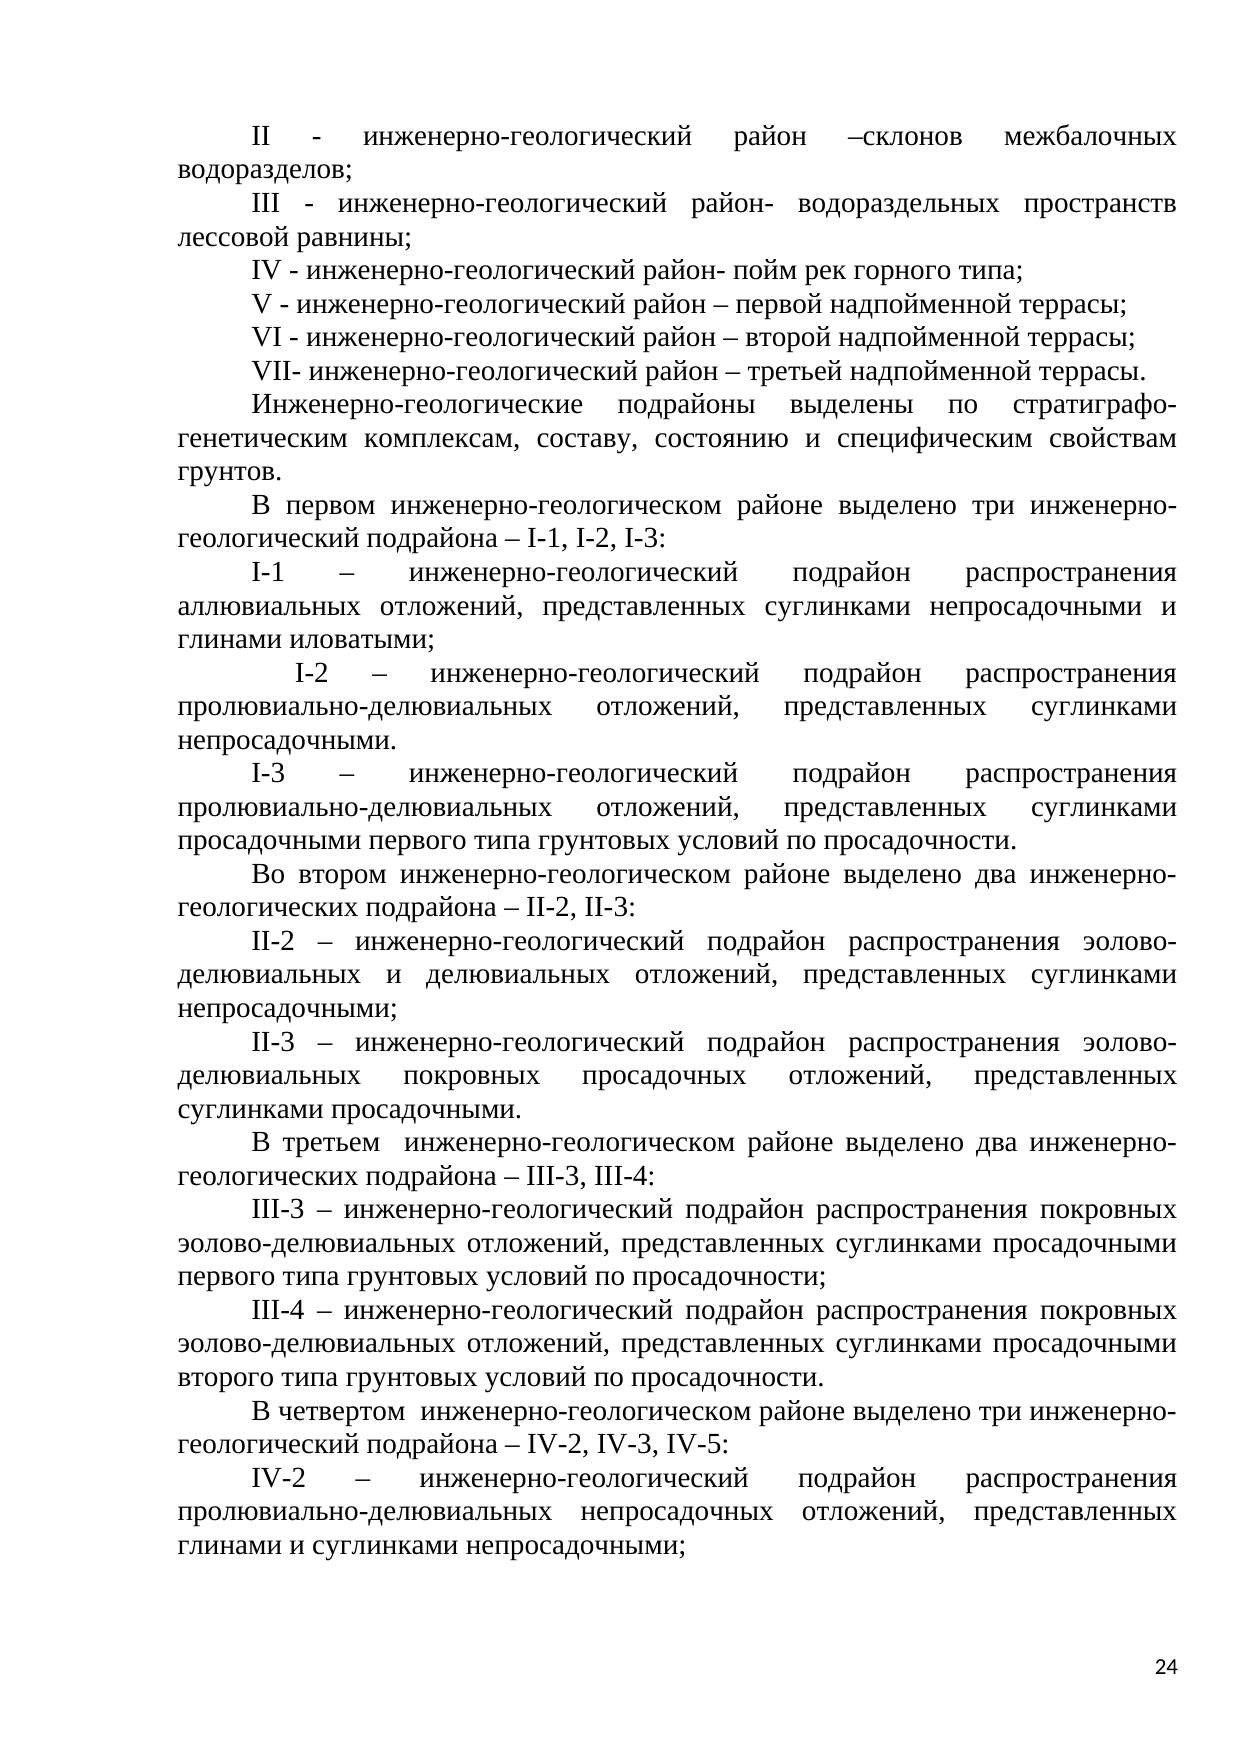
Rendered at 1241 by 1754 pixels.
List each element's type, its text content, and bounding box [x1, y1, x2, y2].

list В третьем инженерно-геологическом районе выделено два инженерно-геологических подрайона – III-3, III-4: [177, 1124, 1178, 1191]
list V - инженерно-геологический район – первой надпойменной террасы; [177, 286, 1178, 319]
list Инженерно-геологические подрайоны выделены по стратиграфо-генетическим комплексам, составу, состоянию и специфическим свойствам грунтов. [177, 386, 1178, 487]
list III-4 – инженерно-геологический подрайон распространения покровных эолово-делювиальных отложений, представленных суглинками просадочными второго типа грунтовых условий по просадочности. [177, 1292, 1178, 1393]
list IV-2 – инженерно-геологический подрайон распространения пролювиально-делювиальных непросадочных отложений, представленных глинами и суглинками непросадочными; [177, 1460, 1178, 1560]
list III - инженерно-геологический район- водораздельных пространств лессовой равнины; [177, 185, 1178, 252]
list I-2 – инженерно-геологический подрайон распространения пролювиально-делювиальных отложений, представленных суглинками непросадочными. [177, 655, 1178, 755]
list I-1 – инженерно-геологический подрайон распространения аллювиальных отложений, представленных суглинками непросадочными и глинами иловатыми; [177, 554, 1178, 655]
list VI - инженерно-геологический район – второй надпойменной террасы; [177, 319, 1178, 353]
list VII- инженерно-геологический район – третьей надпойменной террасы. [177, 353, 1178, 386]
list II - инженерно-геологический район –склонов межбалочных водоразделов; [177, 118, 1178, 185]
list В первом инженерно-геологическом районе выделено три инженерно-геологический подрайона – I-1, I-2, I-3: [177, 487, 1178, 554]
list II-2 – инженерно-геологический подрайон распространения эолово-делювиальных и делювиальных отложений, представленных суглинками непросадочными; [177, 923, 1178, 1024]
list I-3 – инженерно-геологический подрайон распространения пролювиально-делювиальных отложений, представленных суглинками просадочными первого типа грунтовых условий по просадочности. [177, 755, 1178, 856]
list II-3 – инженерно-геологический подрайон распространения эолово-делювиальных покровных просадочных отложений, представленных суглинками просадочными. [177, 1024, 1178, 1124]
list Во втором инженерно-геологическом районе выделено два инженерно-геологических подрайона – II-2, II-3: [177, 856, 1178, 923]
list В четвертом инженерно-геологическом районе выделено три инженерно-геологический подрайона – IV-2, IV-3, IV-5: [177, 1393, 1178, 1460]
list IV - инженерно-геологический район- пойм рек горного типа; [177, 252, 1178, 286]
list III-3 – инженерно-геологический подрайон распространения покровных эолово-делювиальных отложений, представленных суглинками просадочными первого типа грунтовых условий по просадочности; [177, 1191, 1178, 1292]
